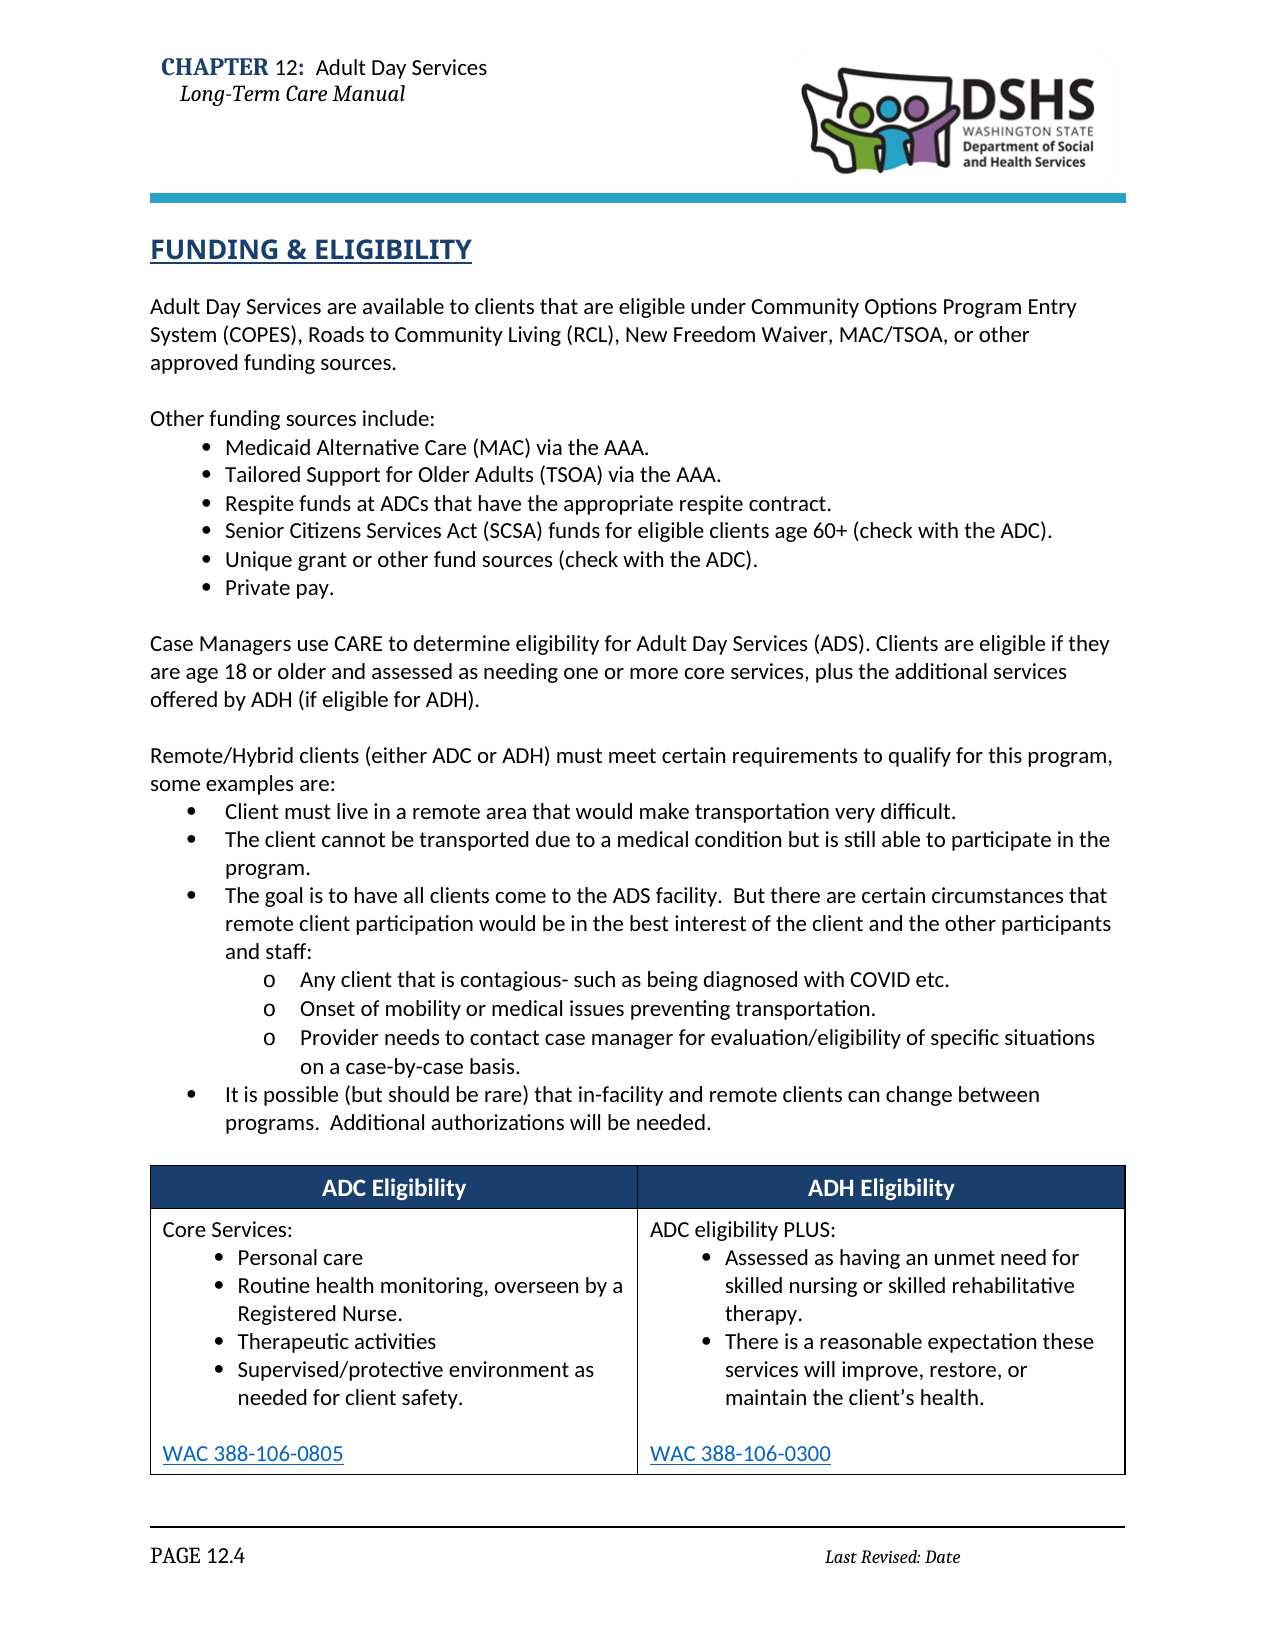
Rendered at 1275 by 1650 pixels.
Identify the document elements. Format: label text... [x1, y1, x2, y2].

picture [791, 52, 1115, 189]
list Private pay. [202, 573, 1125, 601]
table_header ADH Eligibility [638, 1166, 1124, 1208]
table_cell Core Services: Personal care Routine health monitoring, overseen by a Registered Nurse. Therapeutic activities Supervised/protective environment as needed for client safety. WAC 388-106-0805 [151, 1209, 637, 1473]
list Tailored Support for Older Adults (TSOA) via the AAA. [202, 461, 1125, 489]
list Senior Citizens Services Act (SCSA) funds for eligible clients age 60+ (check with the ADC). [202, 517, 1125, 545]
subtitle Funding & Eligibility [150, 231, 1125, 267]
table_header ADC Eligibility [151, 1166, 637, 1208]
text Adult Day Services are available to clients that are eligible under Community Options Program Entry System (COPES), Roads to Community Living (RCL), New Freedom Waiver, MAC/TSOA, or other approved funding sources. [150, 292, 1125, 377]
text Other funding sources include: [150, 404, 1125, 433]
list Medicaid Alternative Care (MAC) via the AAA. [202, 433, 1125, 461]
list Any client that is contagious- such as being diagnosed with COVID etc. [262, 965, 1125, 994]
list Respite funds at ADCs that have the appropriate respite contract. [202, 489, 1125, 517]
list The client cannot be transported due to a medical condition but is still able to participate in the program. [187, 825, 1125, 881]
text Remote/Hybrid clients (either ADC or ADH) must meet certain requirements to qualify for this program, some examples are: [150, 741, 1125, 797]
list Provider needs to contact case manager for evaluation/eligibility of specific situations on a case-by-case basis. [262, 1023, 1125, 1081]
list It is possible (but should be rare) that in-facility and remote clients can change between programs. Additional authorizations will be needed. [187, 1081, 1125, 1137]
list The goal is to have all clients come to the ADS facility. But there are certain circumstances that remote client participation would be in the best interest of the client and the other participants and staff: [187, 881, 1125, 965]
list Onset of mobility or medical issues preventing transportation. [262, 994, 1125, 1023]
text Case Managers use CARE to determine eligibility for Adult Day Services (ADS). Clients are eligible if they are age 18 or older and assessed as needing one or more core services, plus the additional services offered by ADH (if eligible for ADH). [150, 629, 1125, 713]
list Unique grant or other fund sources (check with the ADC). [202, 545, 1125, 573]
table_cell ADC eligibility PLUS: Assessed as having an unmet need for skilled nursing or skilled rehabilitative therapy. There is a reasonable expectation these services will improve, restore, or maintain the client’s health. WAC 388-106-0300 [638, 1209, 1124, 1473]
list Client must live in a remote area that would make transportation very difficult. [187, 797, 1125, 825]
